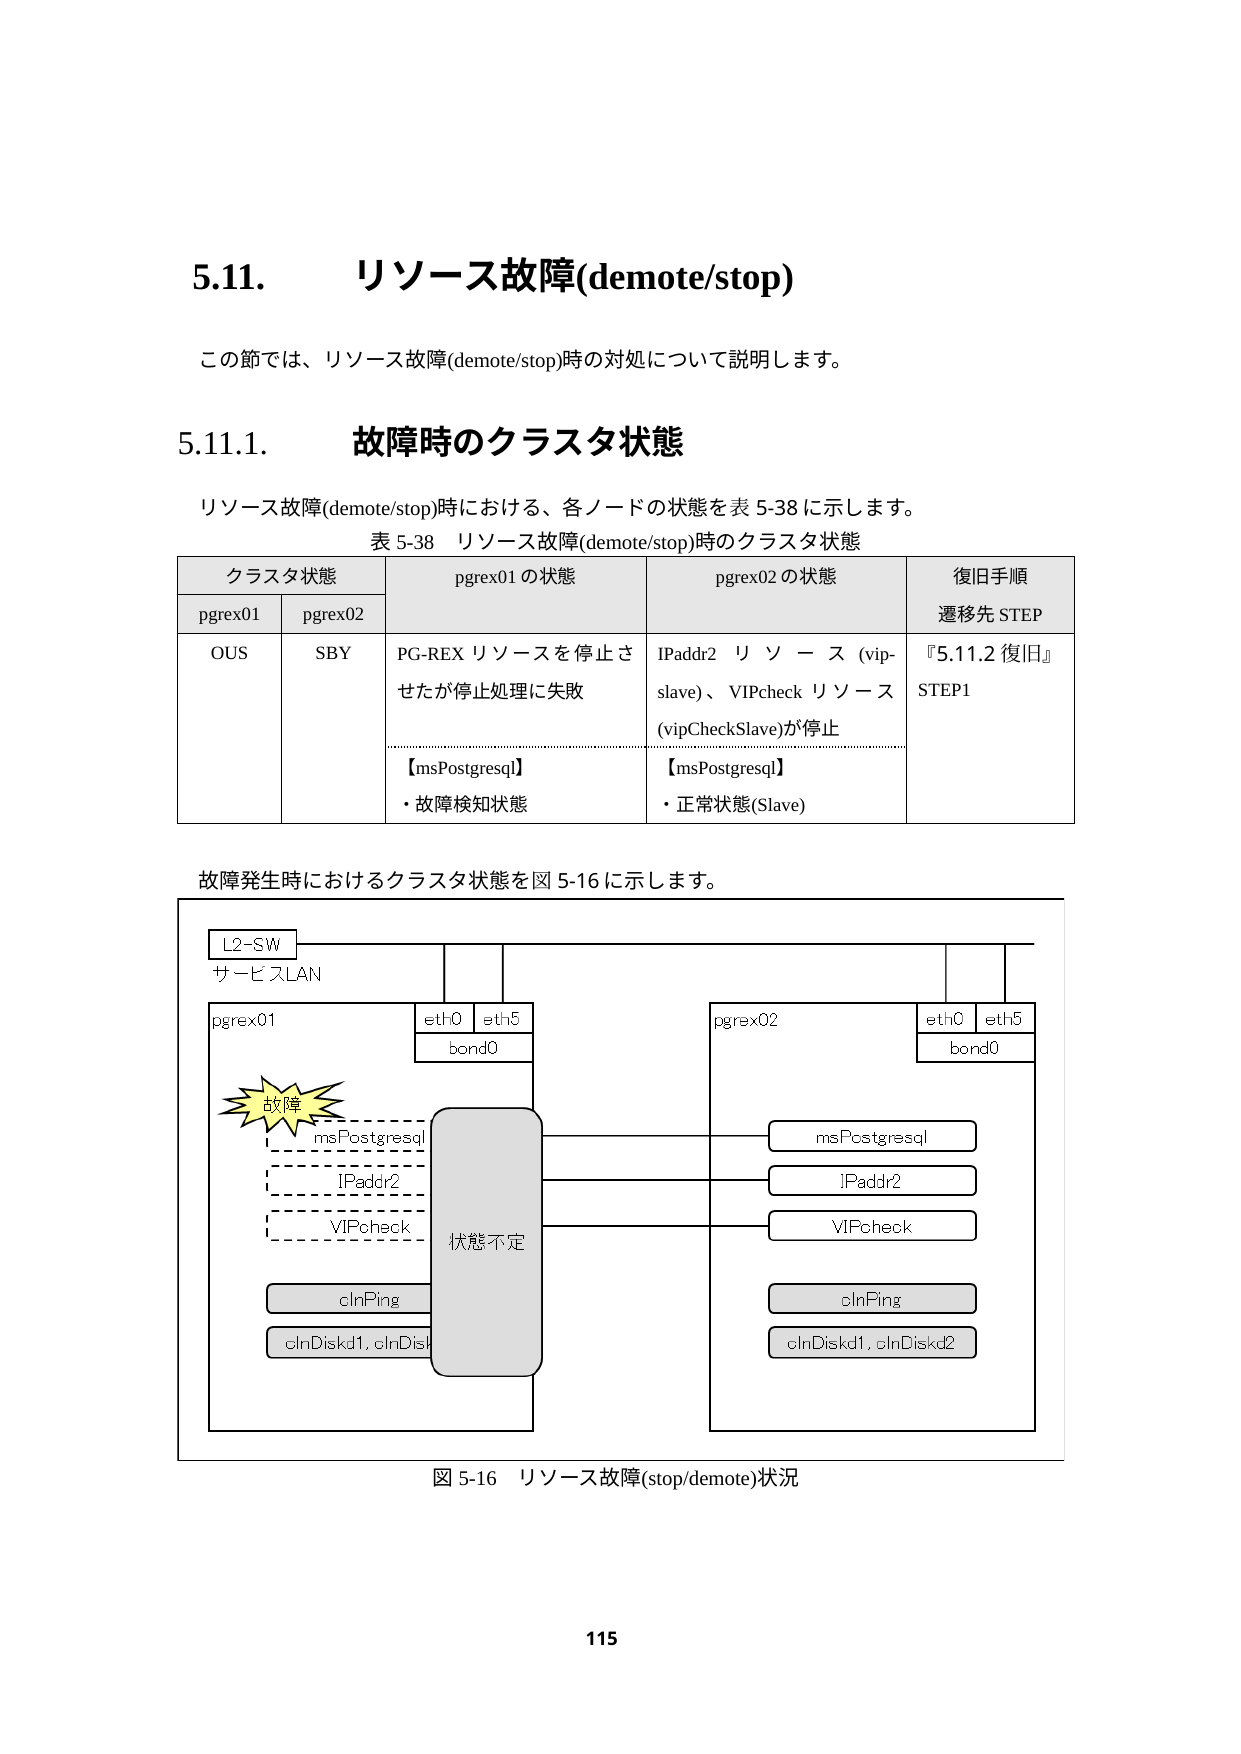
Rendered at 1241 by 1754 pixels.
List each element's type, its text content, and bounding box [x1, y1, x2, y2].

table_header pgrex01の状態 [386, 557, 646, 633]
table_cell 【msPostgresql】 ・正常状態(Slave) [647, 746, 906, 822]
table_header 復旧手順 遷移先STEP [907, 557, 1074, 633]
table_cell pgrex02 [282, 595, 385, 633]
table_cell OUS [178, 634, 281, 822]
table_header pgrex02の状態 [647, 557, 906, 633]
text この節では、リソース故障(demote/stop)時の対処について説明します。 [177, 340, 1054, 378]
table_cell 【msPostgresql】 ・故障検知状態 [386, 746, 646, 822]
subtitle リソース故障(demote/stop) [192, 236, 1063, 311]
table_header クラスタ状態 [178, 557, 385, 594]
table_cell PG-REXリソースを停止させたが停止処理に失敗 [386, 634, 646, 746]
subtitle 故障時のクラスタ状態 [177, 403, 1063, 478]
table_cell 『5.11.2 復旧』 STEP1 [907, 634, 1074, 822]
picture [177, 898, 1065, 1461]
table_cell SBY [282, 634, 385, 822]
table_cell pgrex01 [178, 595, 281, 633]
table_cell IPaddr2リソース(vip-slave)、VIPcheckリソース(vipCheckSlave)が停止 [647, 634, 906, 746]
